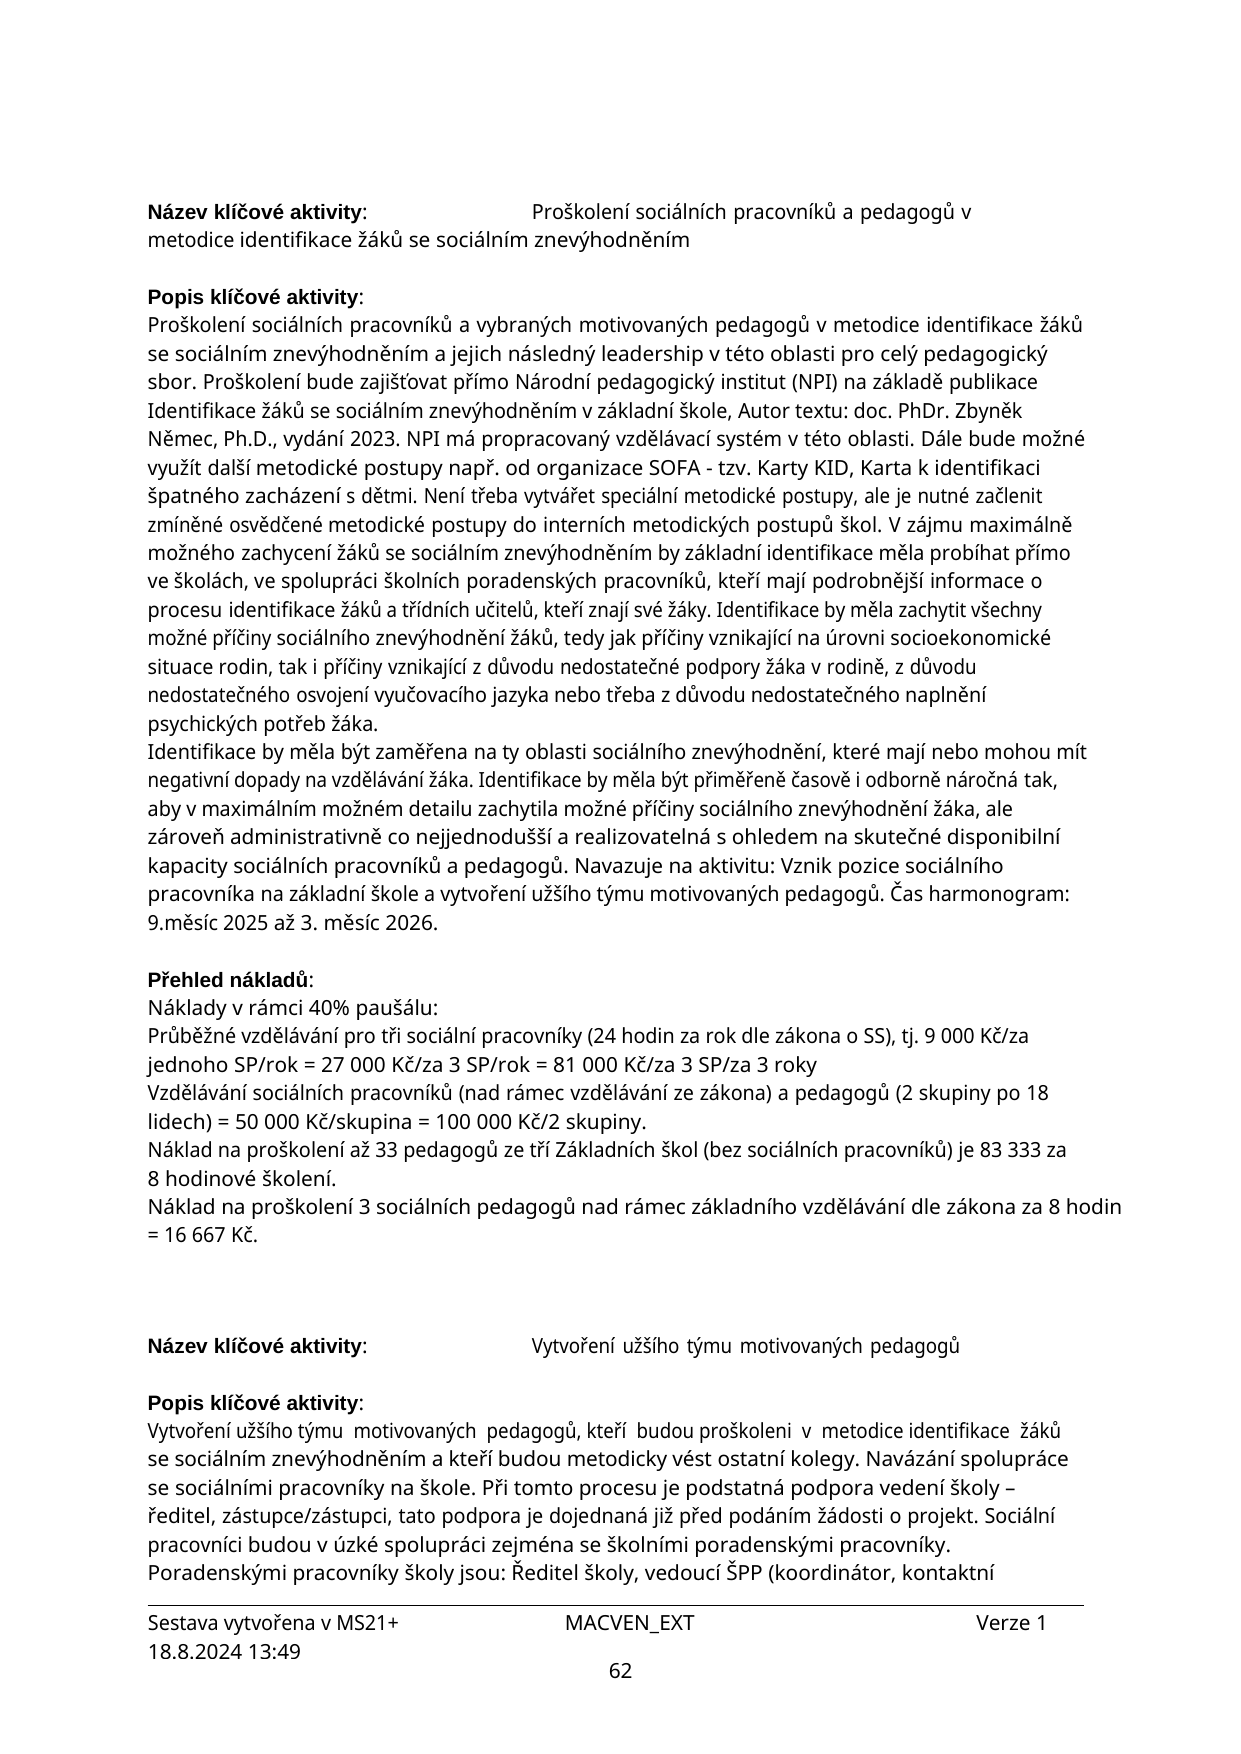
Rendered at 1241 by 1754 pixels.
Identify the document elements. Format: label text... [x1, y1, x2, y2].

text Název klíčové aktivity: Proškolení sociálních pracovníků a pedagogů v metodice identifikace žáků se sociálním znevýhodněním [147, 197, 1059, 254]
text Identifikace by měla být zaměřena na ty oblasti sociálního znevýhodnění, které mají nebo mohou mít negativní dopady na vzdělávání žáka. Identifikace by měla být přiměřeně časově i odborně náročná tak, aby v maximálním možném detailu zachytila možné příčiny sociálního znevýhodnění žáka, ale zároveň administrativně co nejjednodušší a realizovatelná s ohledem na skutečné disponibilní kapacity sociálních pracovníků a pedagogů. Navazuje na aktivitu: Vznik pozice sociálního pracovníka na základní škole a vytvoření užšího týmu motivovaných pedagogů. Čas harmonogram: 9.měsíc 2025 až 3. měsíc 2026. [147, 737, 1088, 936]
text = 16 667 Kč. [147, 1221, 1167, 1249]
text Náklad na proškolení 3 sociálních pedagogů nad rámec základního vzdělávání dle zákona za 8 hodin [147, 1192, 1167, 1221]
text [147, 1416, 1086, 1587]
text jednoho SP/rok = 27 000 Kč/za 3 SP/rok = 81 000 Kč/za 3 SP/za 3 roky [147, 1050, 1167, 1078]
subtitle Popis klíčové aktivity: [147, 1388, 1167, 1416]
text Vzdělávání sociálních pracovníků (nad rámec vzdělávání ze zákona) a pedagogů (2 skupiny po 18 lidech) = 50 000 Kč/skupina = 100 000 Kč/2 skupiny. [147, 1078, 1086, 1135]
text Název klíčové aktivity: Vytvoření užšího týmu motivovaných pedagogů [147, 1331, 1167, 1359]
text Proškolení sociálních pracovníků a vybraných motivovaných pedagogů v metodice identifikace žáků se sociálním znevýhodněním a jejich následný leadership v této oblasti pro celý pedagogický sbor. Proškolení bude zajišťovat přímo Národní pedagogický institut (NPI) na základě publikace Identifikace žáků se sociálním znevýhodněním v základní škole, Autor textu: doc. PhDr. Zbyněk Němec, Ph.D., vydání 2023. NPI má propracovaný vzdělávací systém v této oblasti. Dále bude možné využít další metodické postupy např. od organizace SOFA - tzv. Karty KID, Karta k identifikaci špatného zacházení s dětmi. Není třeba vytvářet speciální metodické postupy, ale je nutné začlenit zmíněné osvědčené metodické postupy do interních metodických postupů škol. V zájmu maximálně možného zachycení žáků se sociálním znevýhodněním by základní identifikace měla probíhat přímo ve školách, ve spolupráci školních poradenských pracovníků, kteří mají podrobnější informace o procesu identifikace žáků a třídních učitelů, kteří znají své žáky. Identifikace by měla zachytit všechny možné příčiny sociálního znevýhodnění žáků, tedy jak příčiny vznikající na úrovni socioekonomické situace rodin, tak i příčiny vznikající z důvodu nedostatečné podpory žáka v rodině, z důvodu nedostatečného osvojení vyučovacího jazyka nebo třeba z důvodu nedostatečného naplnění psychických potřeb žáka. [147, 311, 1093, 737]
text Průběžné vzdělávání pro tři sociální pracovníky (24 hodin za rok dle zákona o SS), tj. 9 000 Kč/za [147, 1022, 1167, 1050]
text Náklad na proškolení až 33 pedagogů ze tří Základních škol (bez sociálních pracovníků) je 83 333 za 8 hodinové školení. [147, 1135, 1080, 1192]
text Náklady v rámci 40% paušálu: [147, 993, 1167, 1022]
subtitle Přehled nákladů: [147, 965, 1167, 993]
subtitle Popis klíčové aktivity: [147, 282, 1167, 311]
